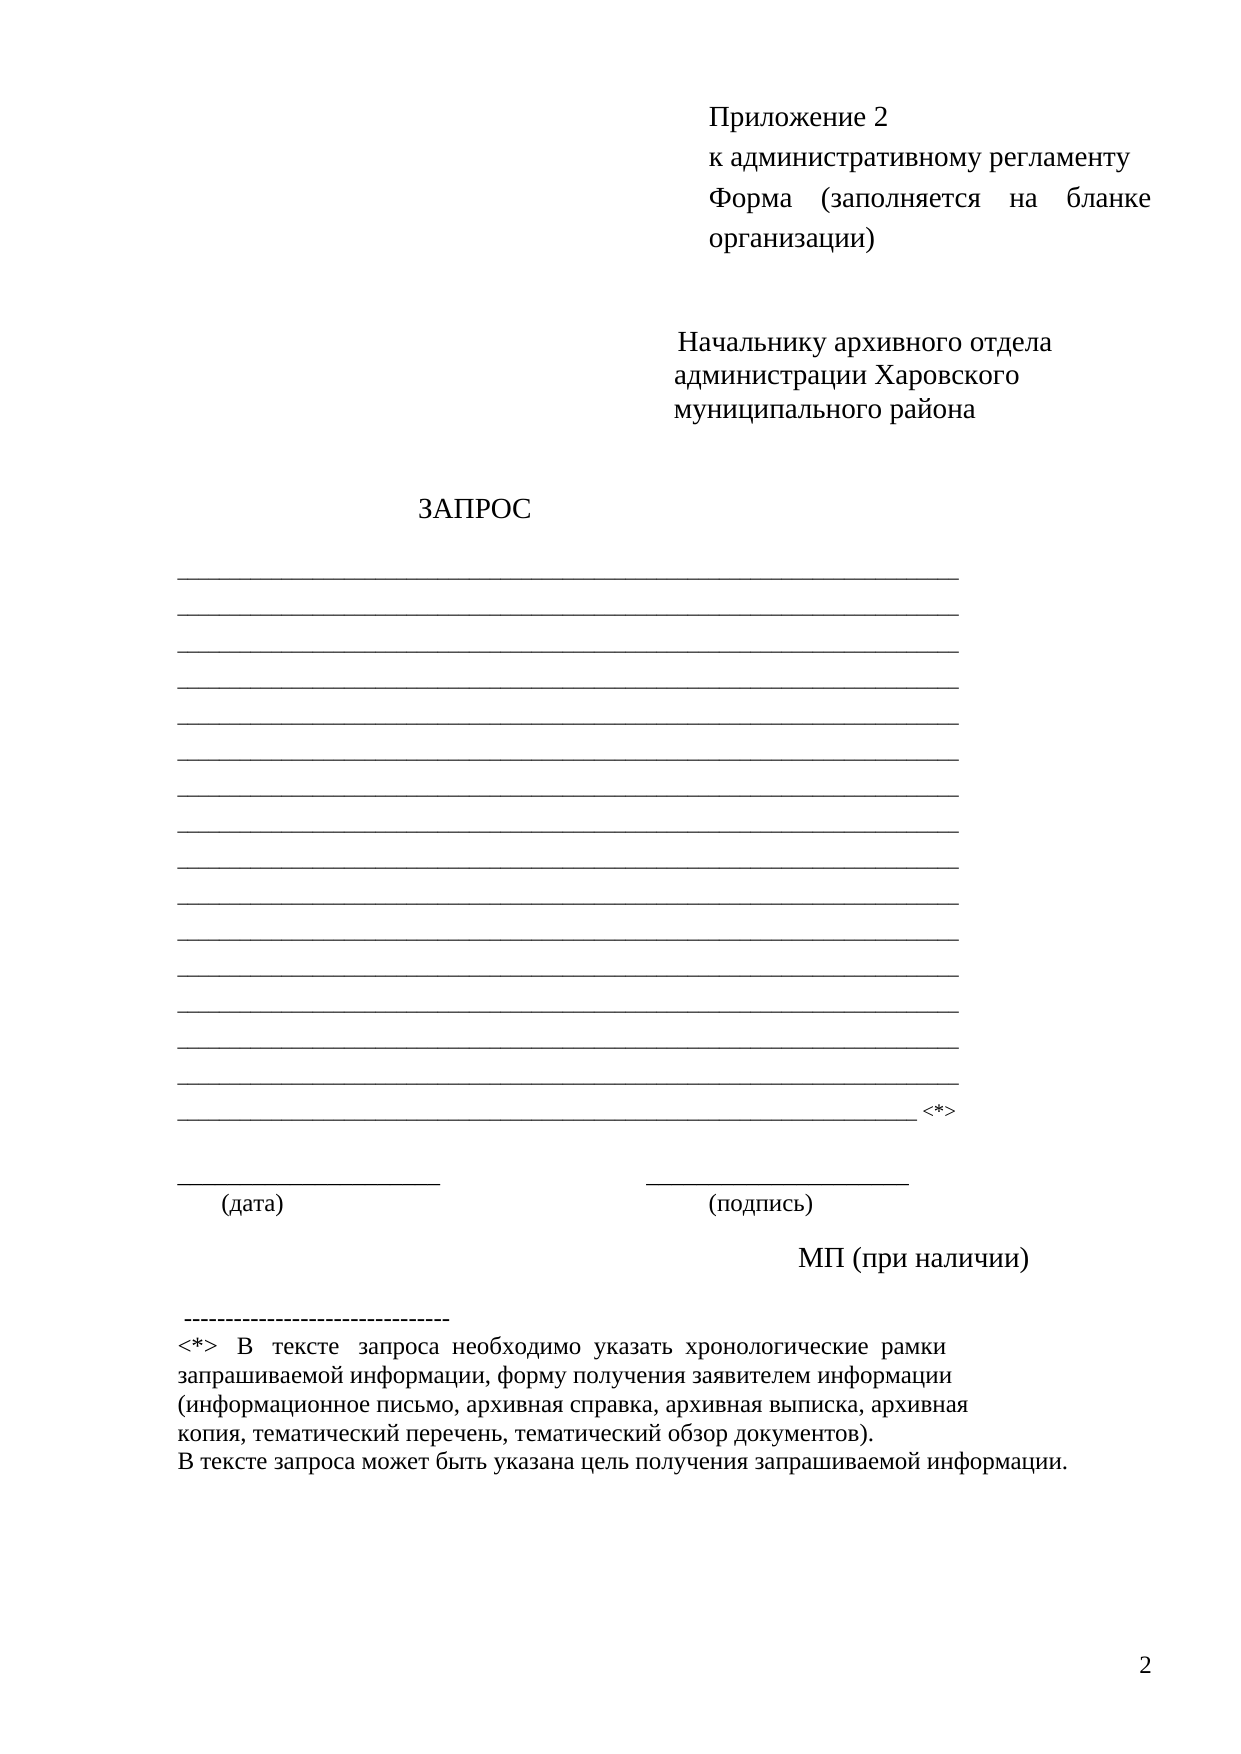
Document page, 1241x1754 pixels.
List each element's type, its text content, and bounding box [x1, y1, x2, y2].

text ___________________________________________________________________________ [177, 991, 1152, 1015]
text ___________________________________________________________________________ [177, 594, 1152, 618]
text (информационное письмо, архивная справка, архивная выписка, архивная [177, 1389, 1152, 1418]
text ___________________________________________________________________________ [177, 703, 1152, 727]
text запрашиваемой информации, форму получения заявителем информации [177, 1360, 1152, 1389]
text ___________________________________________________________________________ [177, 811, 1152, 835]
text копия, тематический перечень, тематический обзор документов). [177, 1418, 1152, 1446]
text ___________________________________________________________________________ [177, 667, 1152, 691]
text ___________________________________________________________________________ [177, 955, 1152, 979]
text ___________________________________________________________________________ [177, 1027, 1152, 1051]
text ___________________________________________________________________________ [177, 847, 1152, 871]
text В тексте запроса может быть указана цель получения запрашиваемой информации. [177, 1446, 1152, 1475]
text муниципального района [177, 391, 1152, 424]
text ___________________________________________________________________________ [177, 739, 1152, 763]
text _____________________ _____________________ [177, 1159, 1152, 1188]
text (дата) (подпись) [177, 1188, 1152, 1217]
text МП (при наличии) [177, 1240, 1152, 1274]
text к административному регламенту [709, 139, 1152, 173]
text <*> В тексте запроса необходимо указать хронологические рамки [177, 1331, 1152, 1360]
text Приложение 2 [709, 99, 1152, 133]
text ___________________________________________________________________________ [177, 558, 1152, 582]
text Начальнику архивного отдела [177, 324, 1152, 357]
text ___________________________________________________________________________ [177, 631, 1152, 654]
text ___________________________________________________________________________ [177, 919, 1152, 943]
text ___________________________________________________________________________ [177, 1063, 1152, 1087]
text ЗАПРОС [177, 491, 1152, 525]
text ___________________________________________________________________________ [177, 775, 1152, 799]
text Форма (заполняется на бланке организации) [709, 180, 1152, 253]
text -------------------------------- [177, 1303, 1152, 1331]
text администрации Харовского [177, 357, 1152, 391]
text _______________________________________________________________________ <*> [177, 1099, 1152, 1123]
text ___________________________________________________________________________ [177, 883, 1152, 907]
